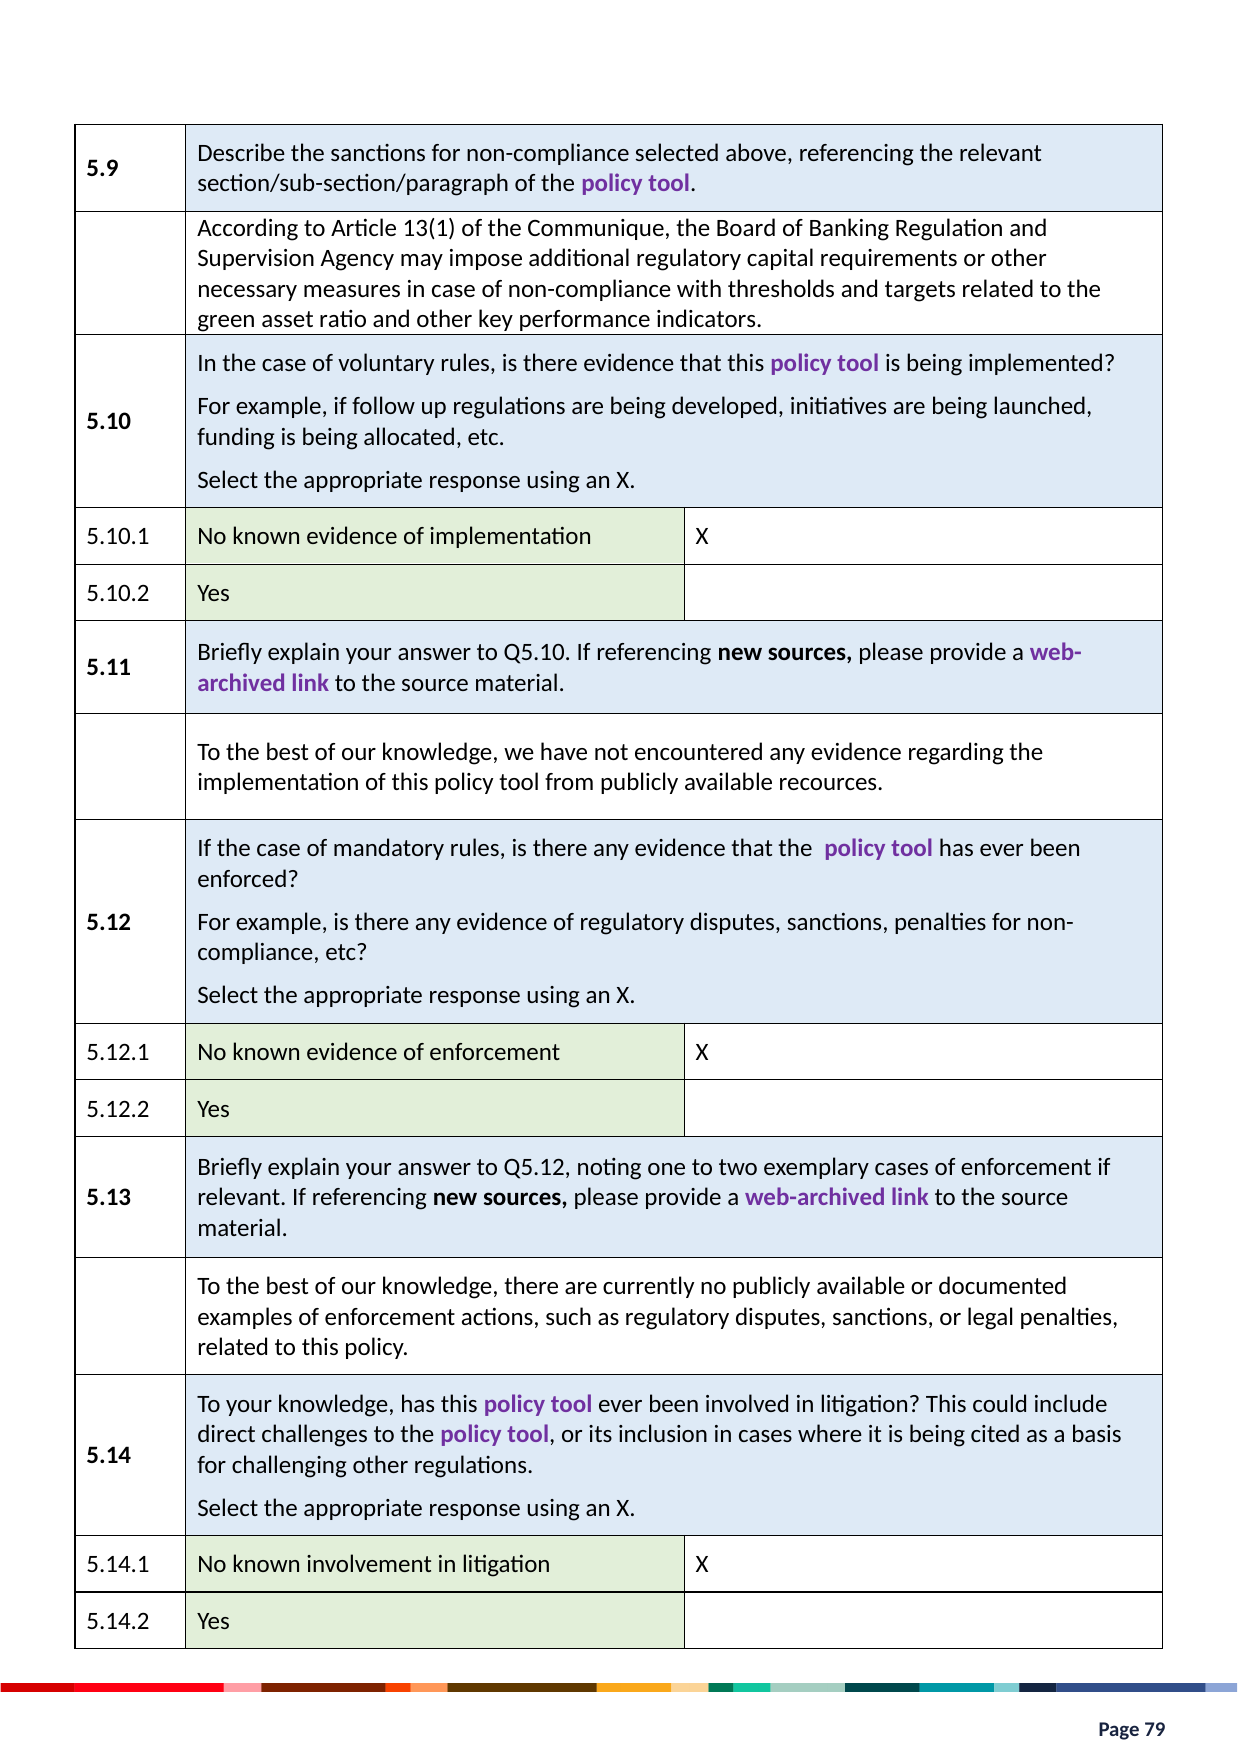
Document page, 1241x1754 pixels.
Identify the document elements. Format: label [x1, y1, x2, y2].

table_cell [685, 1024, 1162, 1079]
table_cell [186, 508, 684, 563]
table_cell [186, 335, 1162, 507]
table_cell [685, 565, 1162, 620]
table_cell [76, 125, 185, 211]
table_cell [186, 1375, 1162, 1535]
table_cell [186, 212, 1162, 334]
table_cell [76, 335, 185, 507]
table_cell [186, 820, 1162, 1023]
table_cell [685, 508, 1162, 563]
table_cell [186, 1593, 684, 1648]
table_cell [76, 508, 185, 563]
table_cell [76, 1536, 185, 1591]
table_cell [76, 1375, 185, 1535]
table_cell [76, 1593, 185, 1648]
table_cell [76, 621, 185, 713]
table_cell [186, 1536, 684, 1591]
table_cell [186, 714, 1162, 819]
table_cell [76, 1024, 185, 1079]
picture [0, 1683, 1236, 1692]
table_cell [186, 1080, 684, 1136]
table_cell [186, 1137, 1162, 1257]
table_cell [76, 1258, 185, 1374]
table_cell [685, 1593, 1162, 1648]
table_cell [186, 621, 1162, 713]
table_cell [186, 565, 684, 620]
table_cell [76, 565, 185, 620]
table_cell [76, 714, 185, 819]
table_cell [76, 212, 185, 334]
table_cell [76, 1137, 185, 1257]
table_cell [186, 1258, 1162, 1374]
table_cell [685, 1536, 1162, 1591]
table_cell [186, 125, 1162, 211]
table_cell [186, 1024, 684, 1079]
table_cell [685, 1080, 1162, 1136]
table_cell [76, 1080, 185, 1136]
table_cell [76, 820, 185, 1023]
